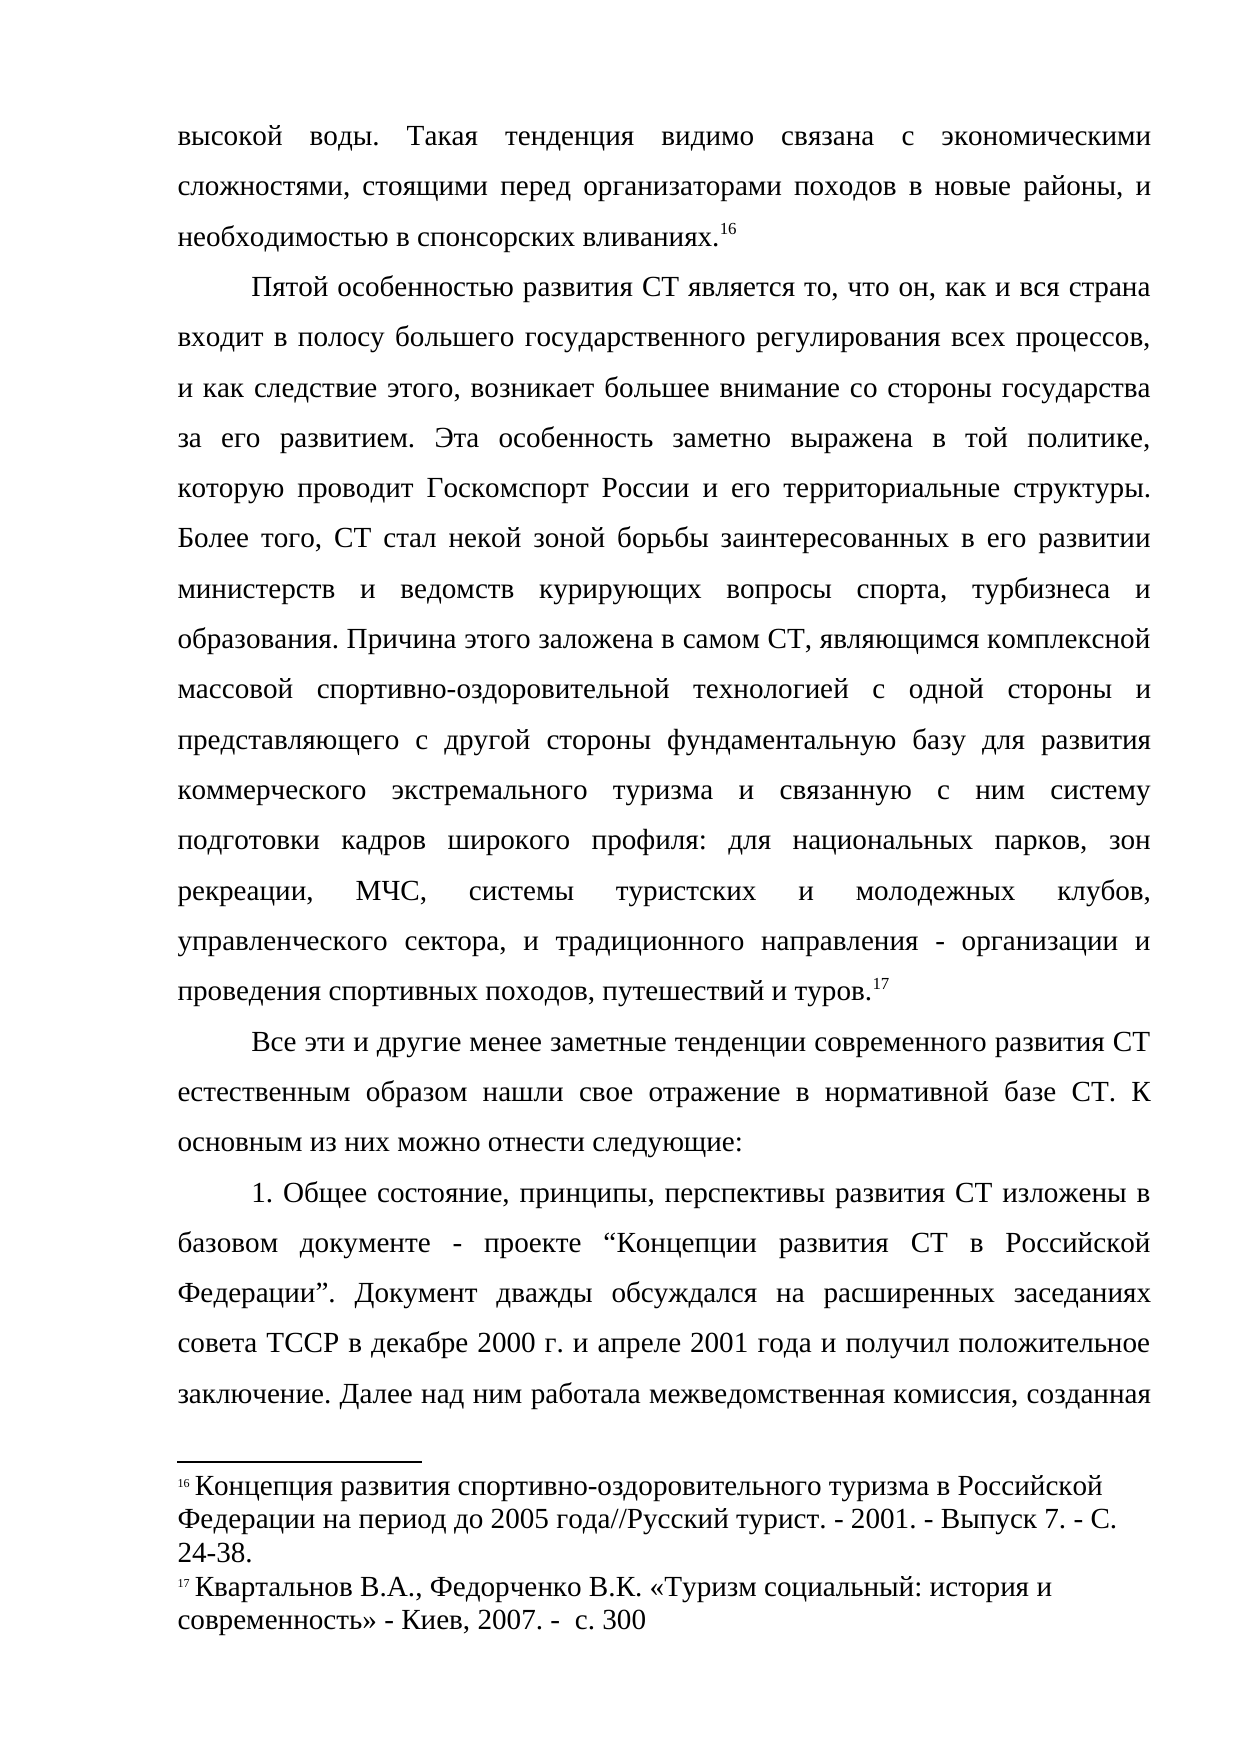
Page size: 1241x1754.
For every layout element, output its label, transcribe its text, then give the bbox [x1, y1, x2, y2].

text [177, 1175, 1152, 1409]
text Пятой особенностью развития СТ является то, что он, как и вся страна входит в полосу большего государственного регулирования всех процессов, и как следствие этого, возникает большее внимание со стороны государства за его развитием. Эта особенность заметно выражена в той политике, которую проводит Госкомспорт России и его территориальные структуры. Более того, СТ стал некой зоной борьбы заинтересованных в его развитии министерств и ведомств курирующих вопросы спорта, турбизнеса и образования. Причина этого заложена в самом СТ, являющимся комплексной массовой спортивно-оздоровительной технологией с одной стороны и представляющего с другой стороны фундаментальную базу для развития коммерческого экстремального туризма и связанную с ним систему подготовки кадров широкого профиля: для национальных парков, зон рекреации, МЧС, системы туристских и молодежных клубов, управленческого сектора, и традиционного направления - организации и проведения спортивных походов, путешествий и туров. [177, 269, 1152, 1007]
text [177, 118, 1152, 252]
text Все эти и другие менее заметные тенденции современного развития СТ естественным образом нашли свое отражение в нормативной базе СТ. К основным из них можно отнести следующие: [177, 1024, 1152, 1158]
